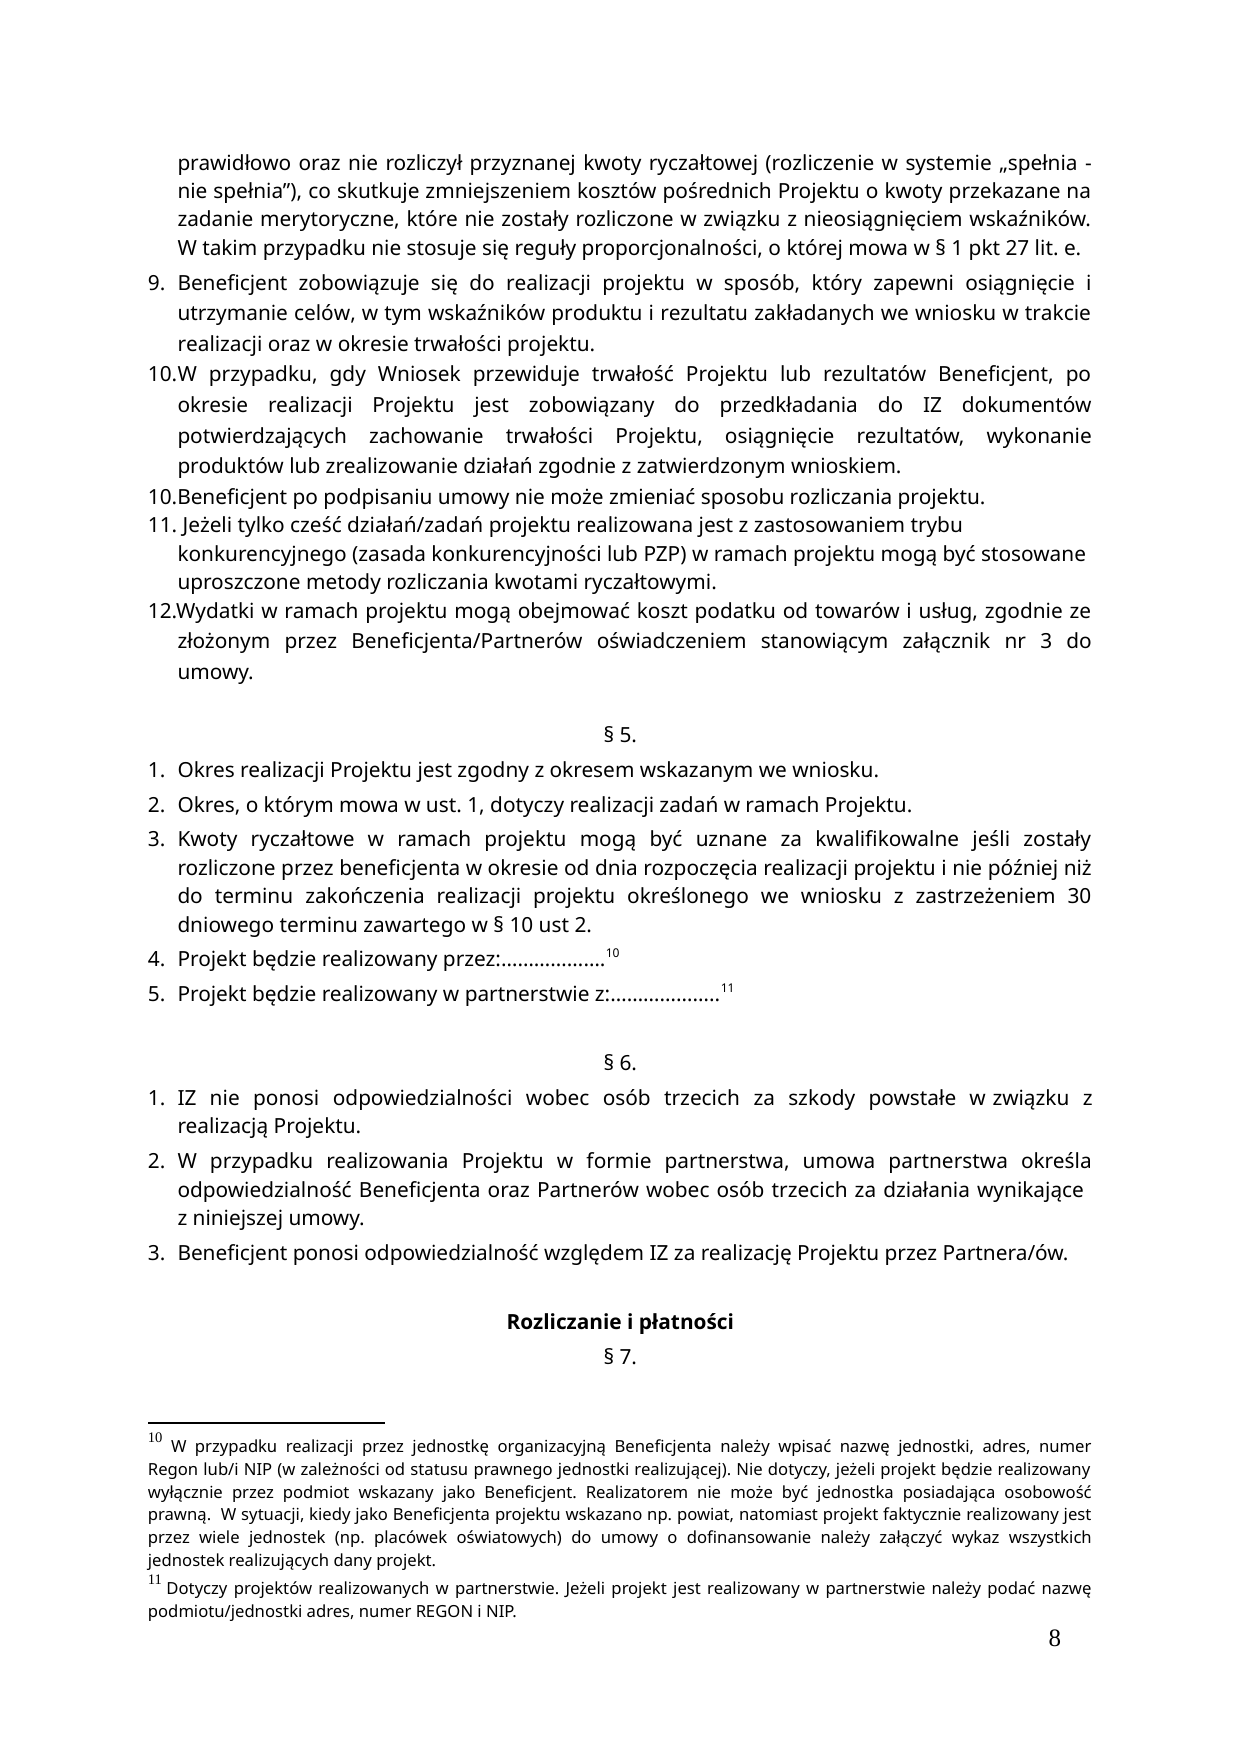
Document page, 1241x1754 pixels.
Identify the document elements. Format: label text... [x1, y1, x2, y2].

list Beneficjent zobowiązuje się do realizacji projektu w sposób, który zapewni osiągnięcie i utrzymanie celów, w tym wskaźników produktu i rezultatu zakładanych we wniosku w trakcie realizacji oraz w okresie trwałości projektu. [148, 268, 1092, 357]
list W przypadku, gdy Wniosek przewiduje trwałość Projektu lub rezultatów Beneficjent, po okresie realizacji Projektu jest zobowiązany do przedkładania do IZ dokumentów potwierdzających zachowanie trwałości Projektu, osiągnięcie rezultatów, wykonanie produktów lub zrealizowanie działań zgodnie z zatwierdzonym wnioskiem. [148, 359, 1092, 480]
text § 5. [148, 720, 1092, 749]
list Okres, o którym mowa w ust. 1, dotyczy realizacji zadań w ramach Projektu. [148, 790, 1092, 818]
text § 6. [148, 1048, 1092, 1077]
text Rozliczanie i płatności [148, 1307, 1092, 1336]
text 12.Wydatki w ramach projektu mogą obejmować koszt podatku od towarów i usług, zgodnie ze złożonym przez Beneficjenta/Partnerów oświadczeniem stanowiącym załącznik nr 3 do umowy. [148, 596, 1092, 686]
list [147, 148, 1092, 261]
list Kwoty ryczałtowe w ramach projektu mogą być uznane za kwalifikowalne jeśli zostały rozliczone przez beneficjenta w okresie od dnia rozpoczęcia realizacji projektu i nie później niż do terminu zakończenia realizacji projektu określonego we wniosku z zastrzeżeniem 30 dniowego terminu zawartego w § 10 ust 2. [148, 824, 1092, 938]
list Projekt będzie realizowany przez:………………. [148, 944, 1092, 973]
list Beneficjent ponosi odpowiedzialność względem IZ za realizację Projektu przez Partnera/ów. [148, 1238, 1092, 1266]
text 10.Beneficjent po podpisaniu umowy nie może zmieniać sposobu rozliczania projektu. [148, 482, 1092, 511]
list Projekt będzie realizowany w partnerstwie z:……………….. [148, 979, 1092, 1007]
list Okres realizacji Projektu jest zgodny z okresem wskazanym we wniosku. [148, 755, 1092, 783]
text § 7. [148, 1342, 1092, 1370]
list IZ nie ponosi odpowiedzialności wobec osób trzecich za szkody powstałe w związku z realizacją Projektu. [148, 1083, 1092, 1140]
text 11. Jeżeli tylko cześć działań/zadań projektu realizowana jest z zastosowaniem trybu konkurencyjnego (zasada konkurencyjności lub PZP) w ramach projektu mogą być stosowane uproszczone metody rozliczania kwotami ryczałtowymi. [148, 511, 1092, 596]
list W przypadku realizowania Projektu w formie partnerstwa, umowa partnerstwa określa odpowiedzialność Beneficjenta oraz Partnerów wobec osób trzecich za działania wynikające z niniejszej umowy. [148, 1146, 1092, 1232]
